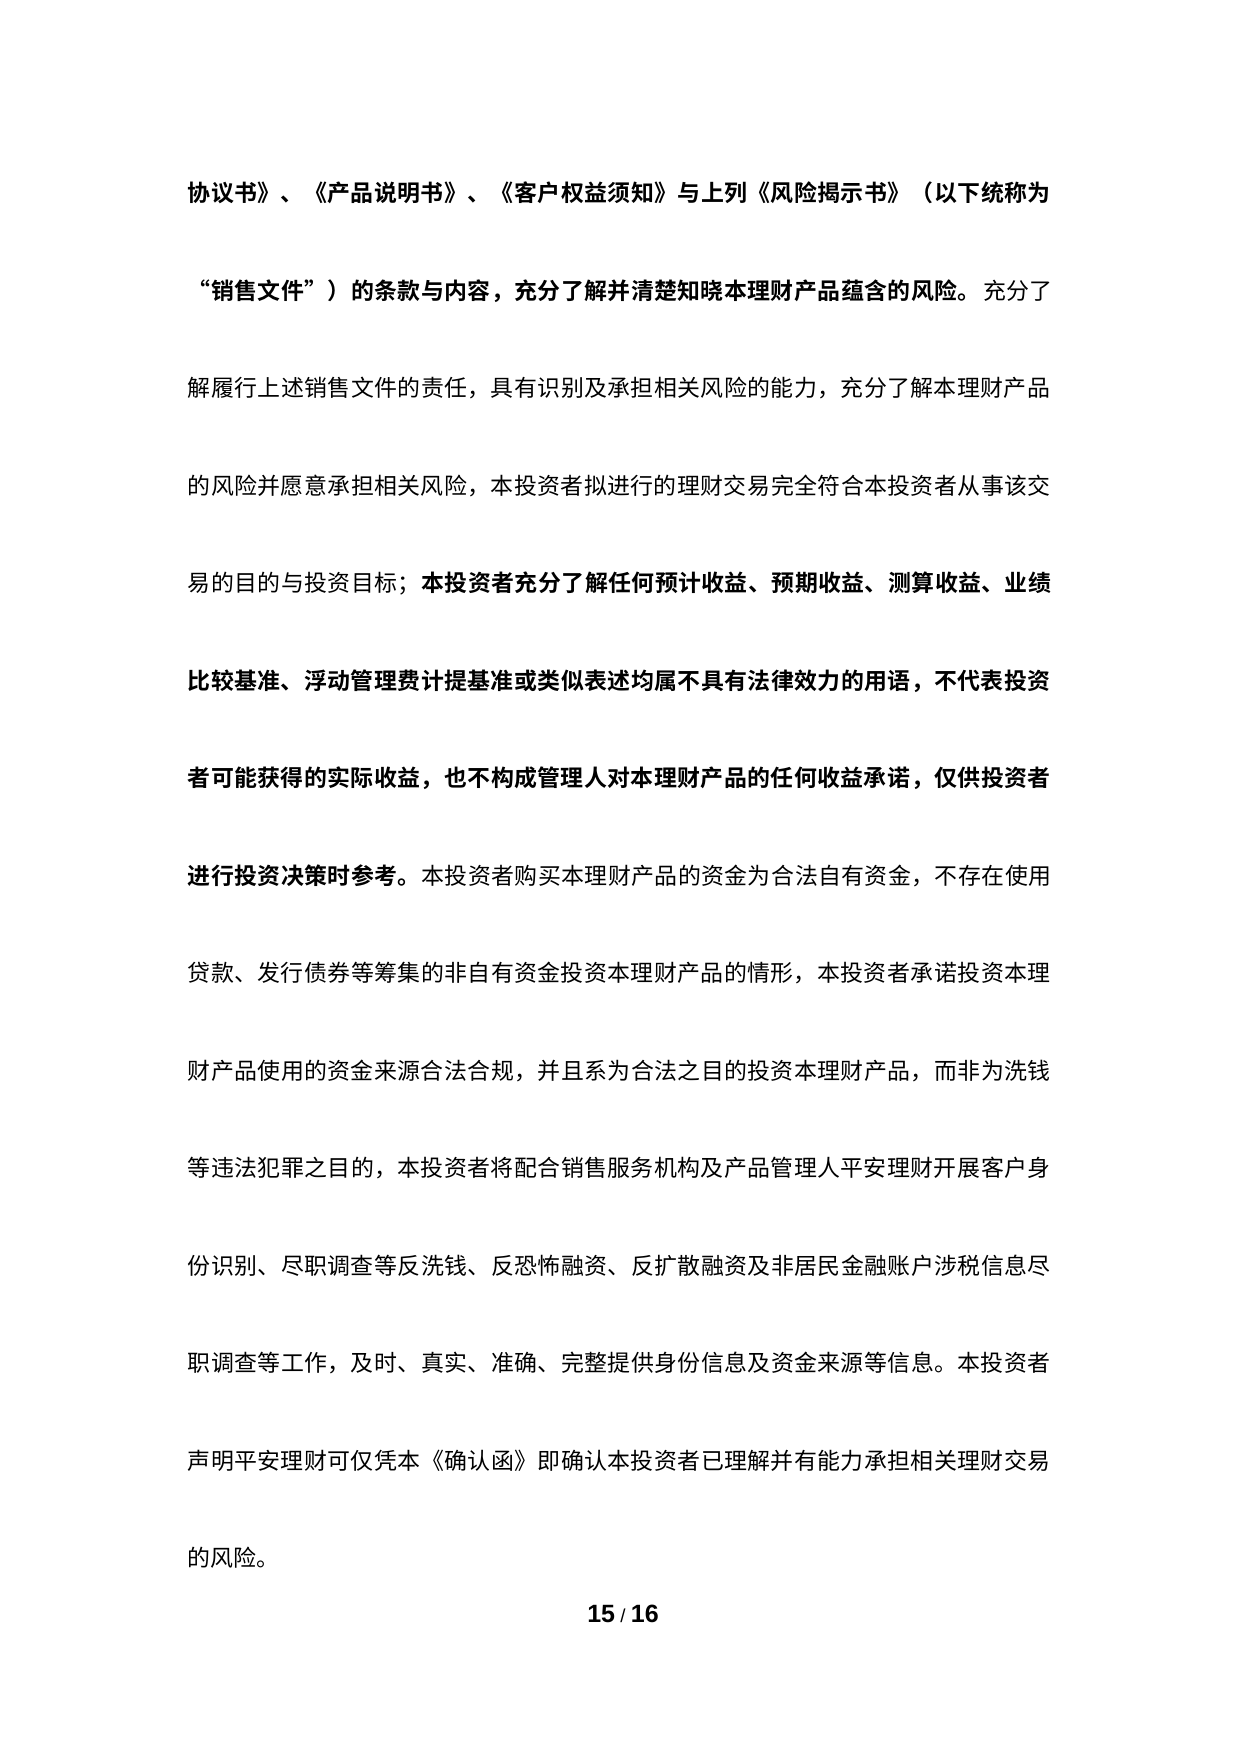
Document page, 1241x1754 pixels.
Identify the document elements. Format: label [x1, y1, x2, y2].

text [187, 159, 1053, 1589]
